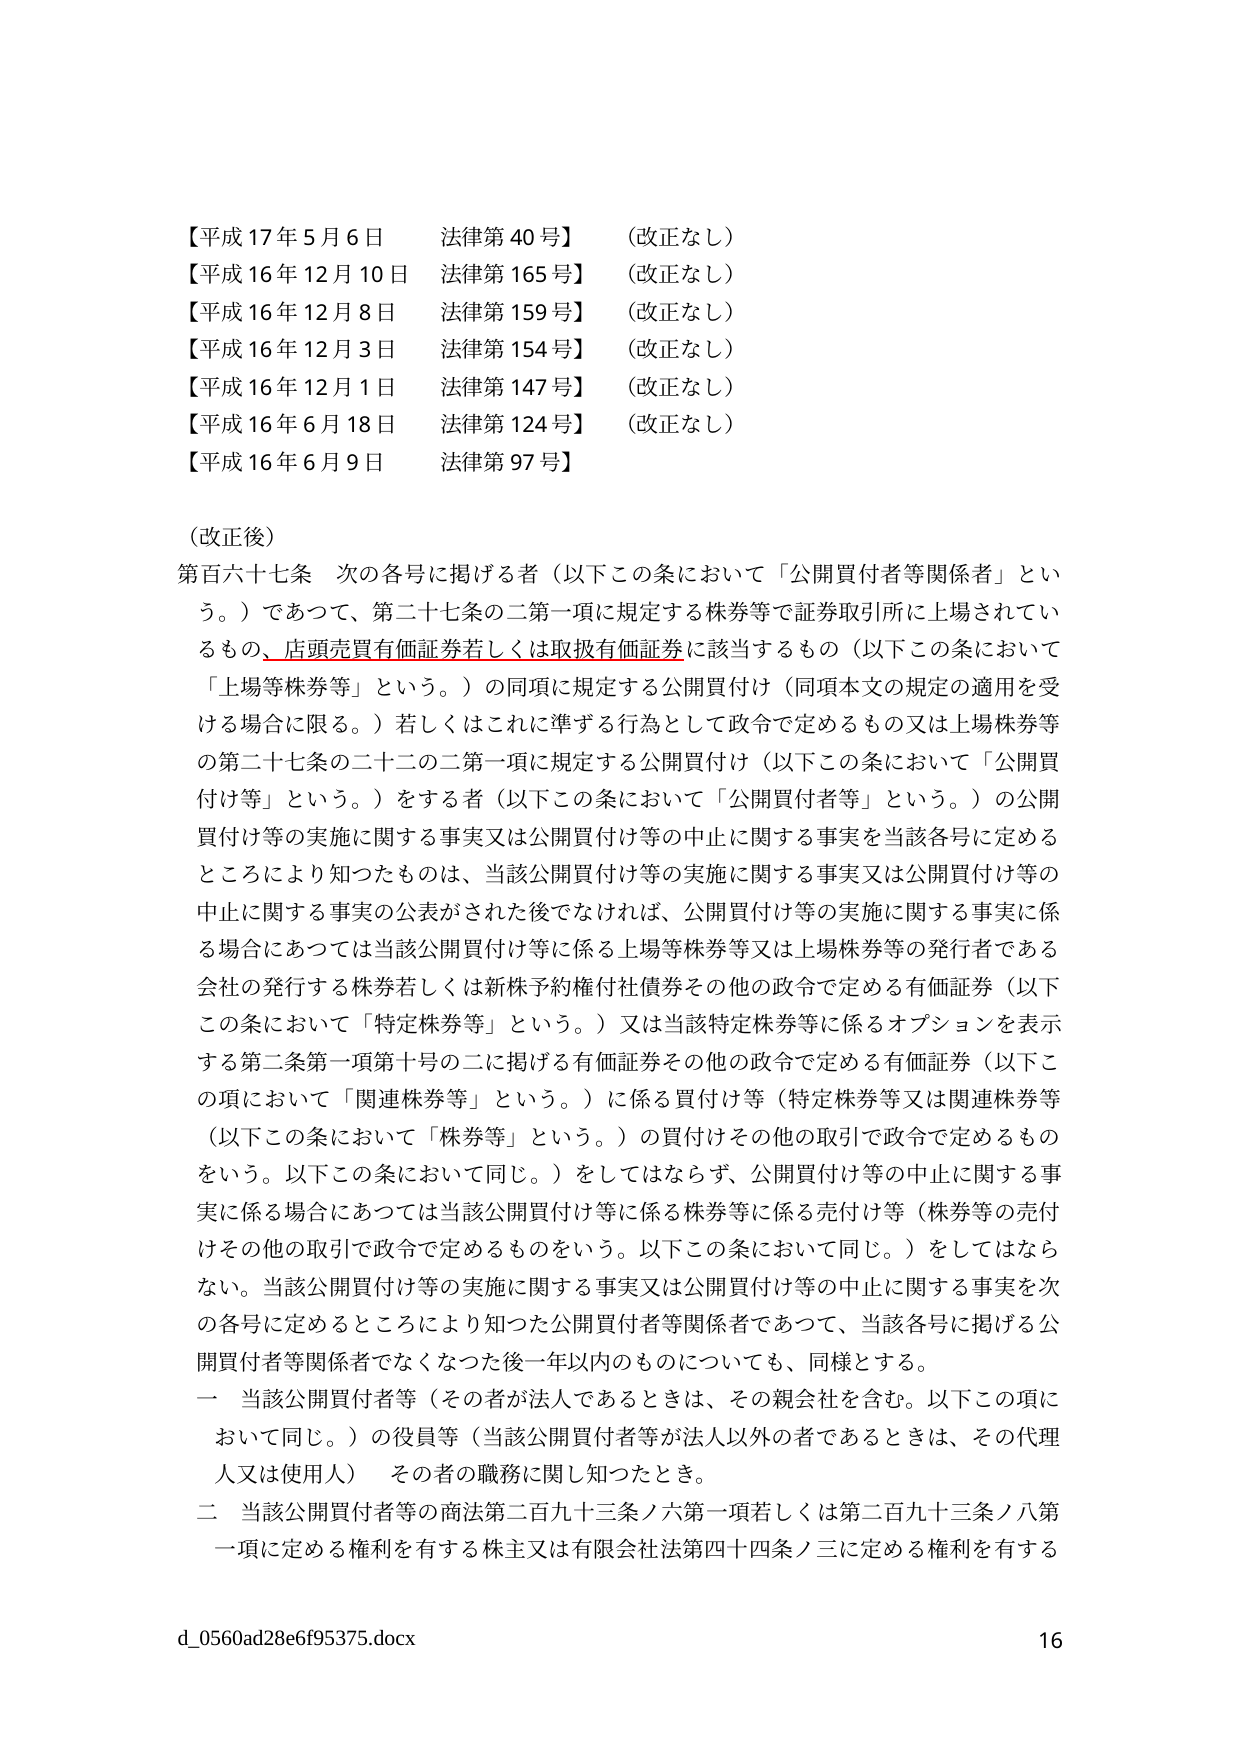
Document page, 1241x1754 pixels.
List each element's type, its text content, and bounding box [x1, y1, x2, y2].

text 【平成16年12月8日 法律第159号】 （改正なし） [177, 292, 1063, 329]
text （改正後） [177, 517, 1063, 554]
text 一 当該公開買付者等（その者が法人であるときは、その親会社を含む。以下この項において同じ。）の役員等（当該公開買付者等が法人以外の者であるときは、その代理人又は使用人） その者の職務に関し知つたとき。 [196, 1379, 1063, 1492]
text 第百六十七条 次の各号に掲げる者（以下この条において「公開買付者等関係者」という。）であつて、第二十七条の二第一項に規定する株券等で証券取引所に上場されているもの、店頭売買有価証券若しくは取扱有価証券に該当するもの（以下この条において「上場等株券等」という。）の同項に規定する公開買付け（同項本文の規定の適用を受ける場合に限る。）若しくはこれに準ずる行為として政令で定めるもの又は上場株券等の第二十七条の二十二の二第一項に規定する公開買付け（以下この条において「公開買付け等」という。）をする者（以下この条において「公開買付者等」という。）の公開買付け等の実施に関する事実又は公開買付け等の中止に関する事実を当該各号に定めるところにより知つたものは、当該公開買付け等の実施に関する事実又は公開買付け等の中止に関する事実の公表がされた後でなければ、公開買付け等の実施に関する事実に係る場合にあつては当該公開買付け等に係る上場等株券等又は上場株券等の発行者である会社の発行する株券若しくは新株予約権付社債券その他の政令で定める有価証券（以下この条において「特定株券等」という。）又は当該特定株券等に係るオプションを表示する第二条第一項第十号の二に掲げる有価証券その他の政令で定める有価証券（以下この項において「関連株券等」という。）に係る買付け等（特定株券等又は関連株券等（以下この条において「株券等」という。）の買付けその他の取引で政令で定めるものをいう。以下この条において同じ。）をしてはならず、公開買付け等の中止に関する事実に係る場合にあつては当該公開買付け等に係る株券等に係る売付け等（株券等の売付けその他の取引で政令で定めるものをいう。以下この条において同じ。）をしてはならない。当該公開買付け等の実施に関する事実又は公開買付け等の中止に関する事実を次の各号に定めるところにより知つた公開買付者等関係者であつて、当該各号に掲げる公開買付者等関係者でなくなつた後一年以内のものについても、同様とする。 [177, 554, 1063, 1379]
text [196, 1492, 1063, 1567]
text 【平成16年12月10日 法律第165号】 （改正なし） [177, 254, 1063, 292]
text 【平成17年5月6日 法律第40号】 （改正なし） [177, 217, 1063, 254]
text 【平成16年6月9日 法律第97号】 [177, 442, 1063, 479]
text 【平成16年12月1日 法律第147号】 （改正なし） [177, 367, 1063, 404]
text 【平成16年12月3日 法律第154号】 （改正なし） [177, 329, 1063, 367]
text 【平成16年6月18日 法律第124号】 （改正なし） [177, 404, 1063, 442]
